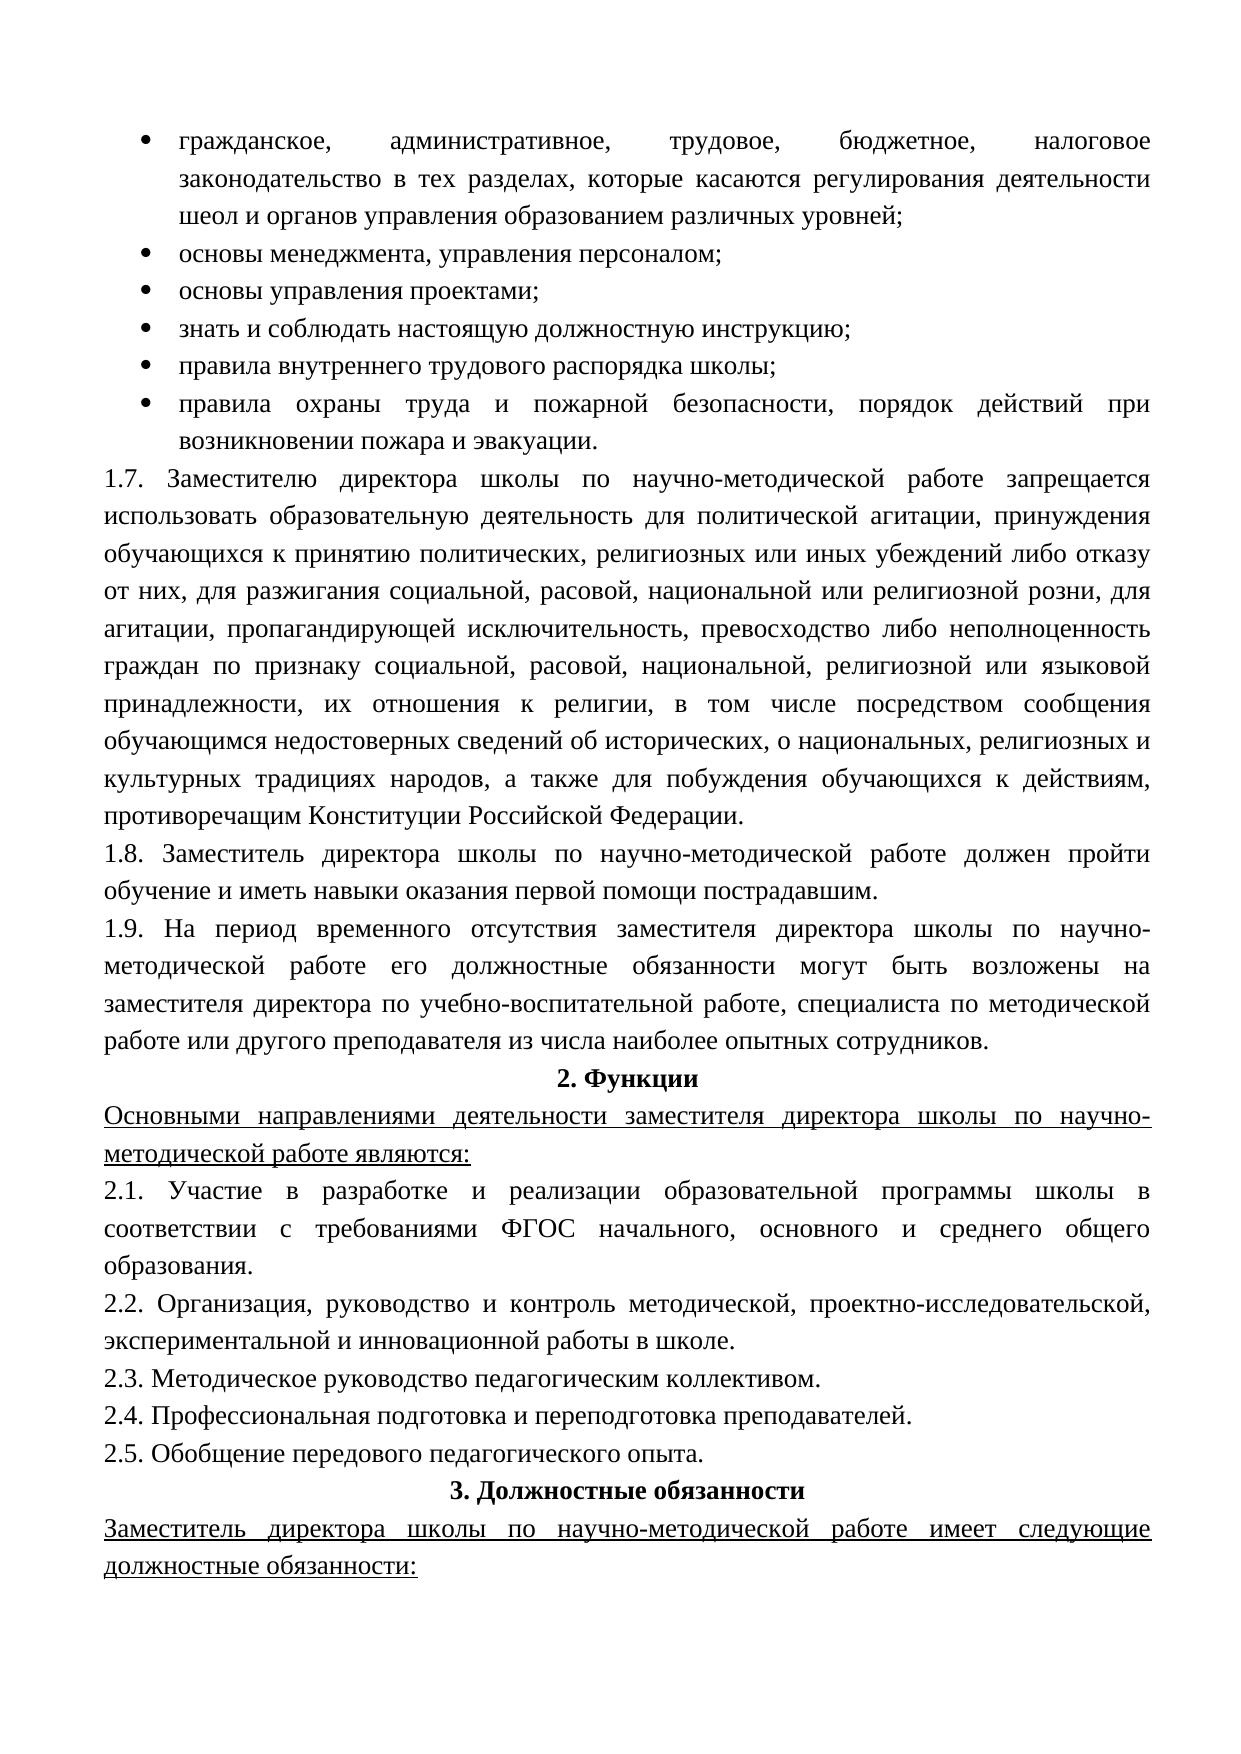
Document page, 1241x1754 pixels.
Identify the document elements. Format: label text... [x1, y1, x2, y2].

list правила охраны труда и пожарной безопасности, порядок действий при возникновении пожара и эвакуации. [141, 381, 1152, 456]
text 2.5. Обобщение передового педагогического опыта. [103, 1431, 1152, 1468]
text 1.8. Заместитель директора школы по научно-методической работе должен пройти обучение и иметь навыки оказания первой помощи пострадавшим. [103, 831, 1152, 906]
list гражданское, административное, трудовое, бюджетное, налоговое законодательство в тех разделах, которые касаются регулирования деятельности шеол и органов управления образованием различных уровней; [141, 118, 1152, 231]
list знать и соблюдать настоящую должностную инструкцию; [141, 306, 1152, 343]
text 2. Функции [103, 1056, 1152, 1093]
text 2.1. Участие в разработке и реализации образовательной программы школы в соответствии с требованиями ФГОС начального, основного и среднего общего образования. [103, 1168, 1152, 1281]
text 3. Должностные обязанности [103, 1468, 1152, 1506]
text Заместитель директора школы по научно-методической работе имеет следующие должностные обязанности: [103, 1506, 1152, 1539]
text Основными направлениями деятельности заместителя директора школы по научно-методической работе являются: [103, 1128, 1152, 1168]
list правила внутреннего трудового распорядка школы; [141, 343, 1152, 381]
text 2.2. Организация, руководство и контроль методической, проектно-исследовательской, экспериментальной и инновационной работы в школе. [103, 1281, 1152, 1356]
text Основными направлениями деятельности заместителя директора школы по научно-методической работе являются: [103, 1093, 1152, 1127]
text Заместитель директора школы по научно-методической работе имеет следующие должностные обязанности: [103, 1540, 1152, 1581]
text 2.4. Профессиональная подготовка и переподготовка преподавателей. [103, 1393, 1152, 1431]
list основы управления проектами; [141, 268, 1152, 306]
list основы менеджмента, управления персоналом; [141, 231, 1152, 268]
text 1.9. На период временного отсутствия заместителя директора школы по научно-методической работе его должностные обязанности могут быть возложены на заместителя директора по учебно-воспитательной работе, специалиста по методической работе или другого преподавателя из числа наиболее опытных сотрудников. [103, 906, 1152, 1056]
text 1.7. Заместителю директора школы по научно-методической работе запрещается использовать образовательную деятельность для политической агитации, принуждения обучающихся к принятию политических, религиозных или иных убеждений либо отказу от них, для разжигания социальной, расовой, национальной или религиозной розни, для агитации, пропагандирующей исключительность, превосходство либо неполноценность граждан по признаку социальной, расовой, национальной, религиозной или языковой принадлежности, их отношения к религии, в том числе посредством сообщения обучающимся недостоверных сведений об исторических, о национальных, религиозных и культурных традициях народов, а также для побуждения обучающихся к действиям, противоречащим Конституции Российской Федерации. [103, 456, 1152, 831]
text 2.3. Методическое руководство педагогическим коллективом. [103, 1356, 1152, 1393]
